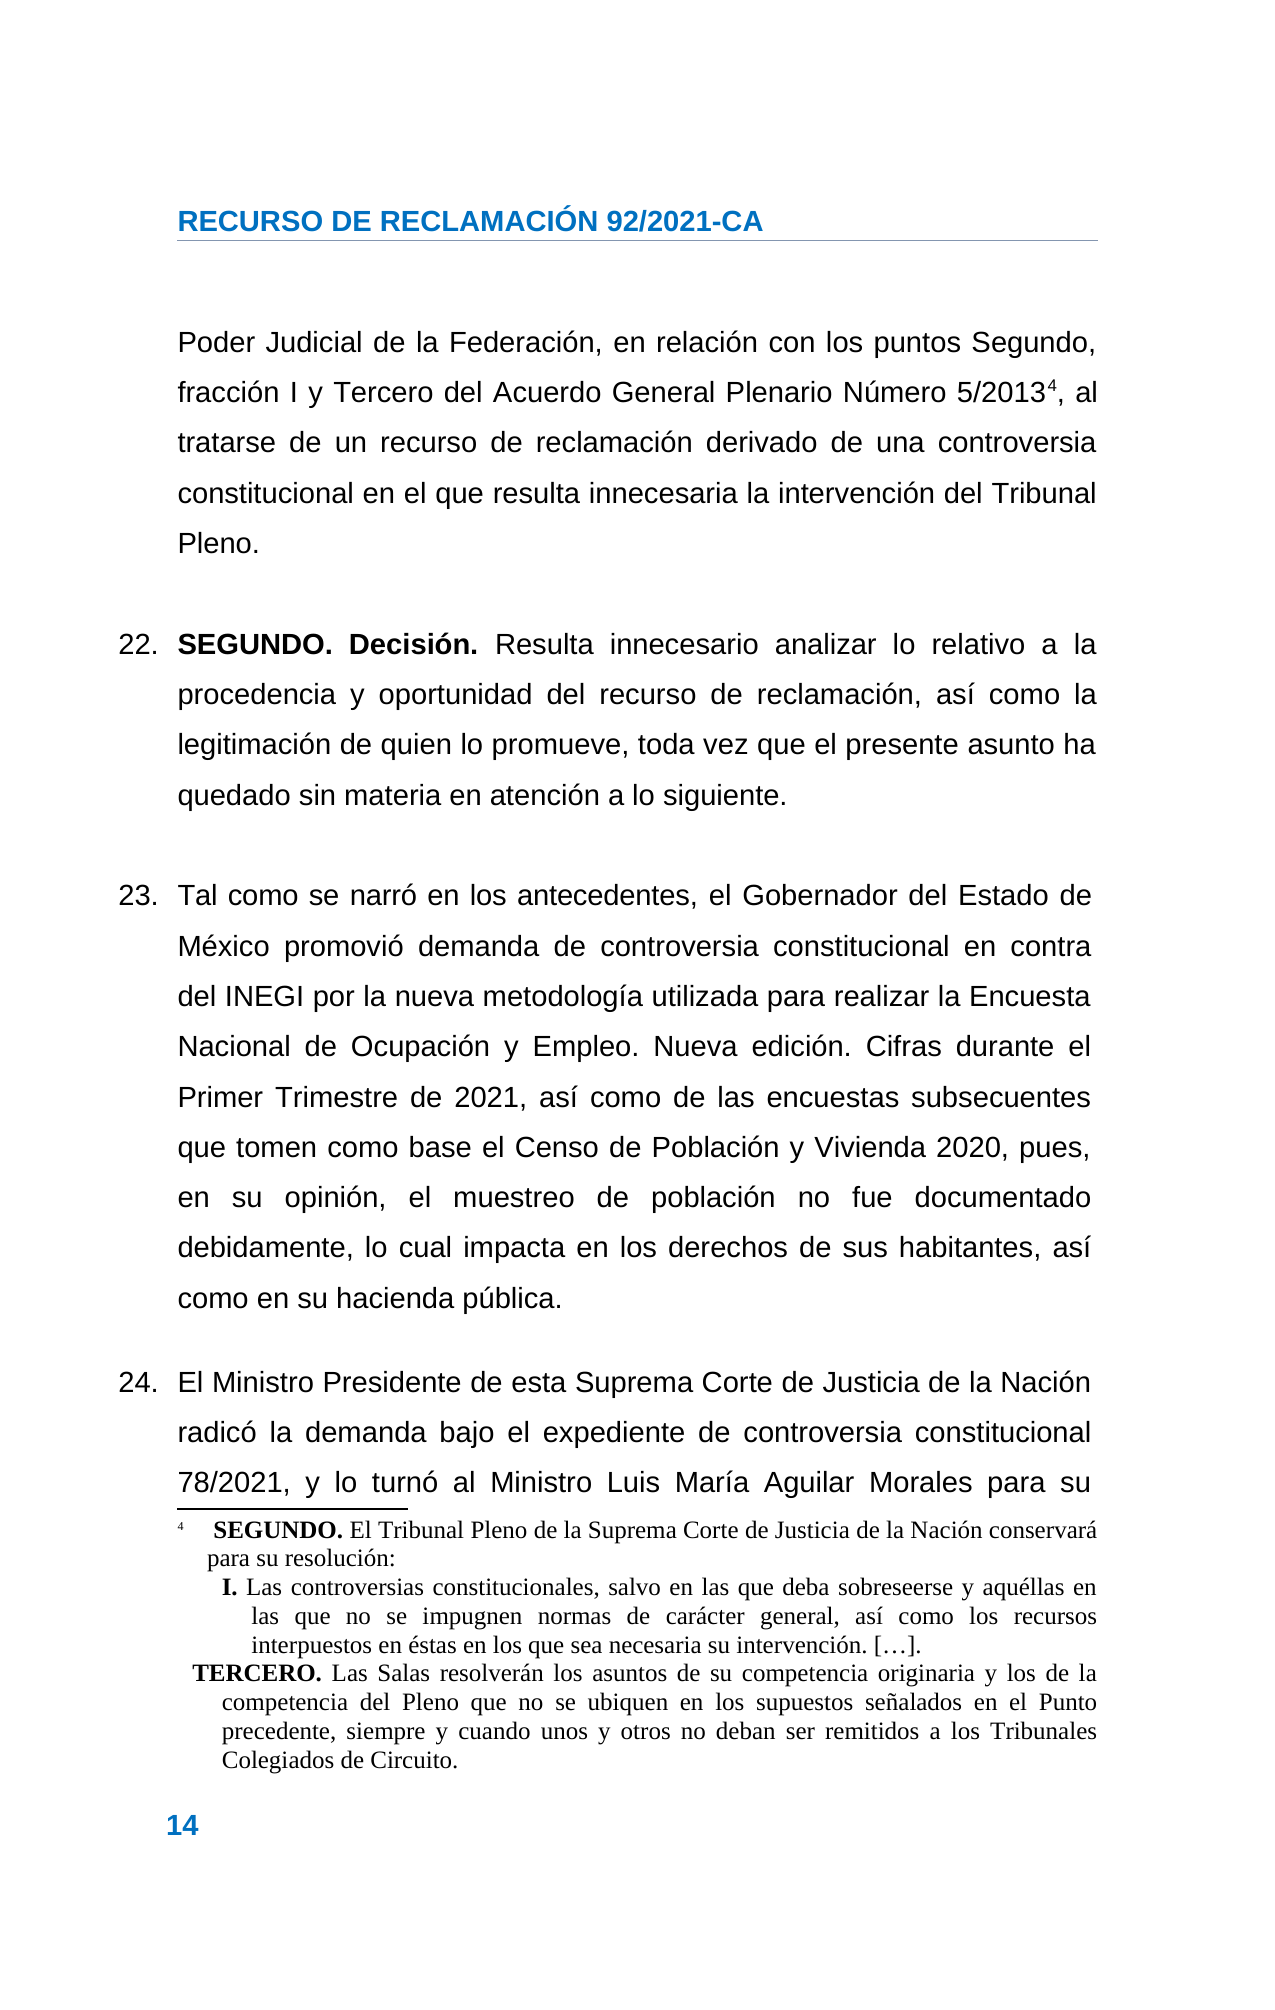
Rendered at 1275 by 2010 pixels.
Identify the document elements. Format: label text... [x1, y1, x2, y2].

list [118, 1365, 1092, 1499]
list Tal como se narró en los antecedentes, el Gobernador del Estado de México promovió demanda de controversia constitucional en contra del INEGI por la nueva metodología utilizada para realizar la Encuesta Nacional de Ocupación y Empleo. Nueva edición. Cifras durante el Primer Trimestre de 2021, así como de las encuestas subsecuentes que tomen como base el Censo de Población y Vivienda 2020, pues, en su opinión, el muestreo de población no fue documentado debidamente, lo cual impacta en los derechos de sus habitantes, así como en su hacienda pública. [118, 878, 1092, 1314]
list SEGUNDO. Decisión. Resulta innecesario analizar lo relativo a la procedencia y oportunidad del recurso de reclamación, así como la legitimación de quien lo promueve, toda vez que el presente asunto ha quedado sin materia en atención a lo siguiente. [118, 627, 1098, 811]
list PRIMERO. Competencia. Esta Primera Sala de la Suprema Corte de Justicia de la Nación es competente para conocer y resolver del presente recurso de reclamación, de conformidad con lo dispuesto por los artículos 53 de la Ley Reglamentaria de las Fracciones I y II del Artículo 105 de la Constitución Política de los Estados Unidos Mexicanos, 10, fracción I, y 11, fracción V, de la Ley Orgánica del Poder Judicial de la Federación, en relación con los puntos Segundo, fracción I y Tercero del Acuerdo General Plenario Número 5/2013, al tratarse de un recurso de reclamación derivado de una controversia constitucional en el que resulta innecesaria la intervención del Tribunal Pleno. [118, 325, 1098, 560]
